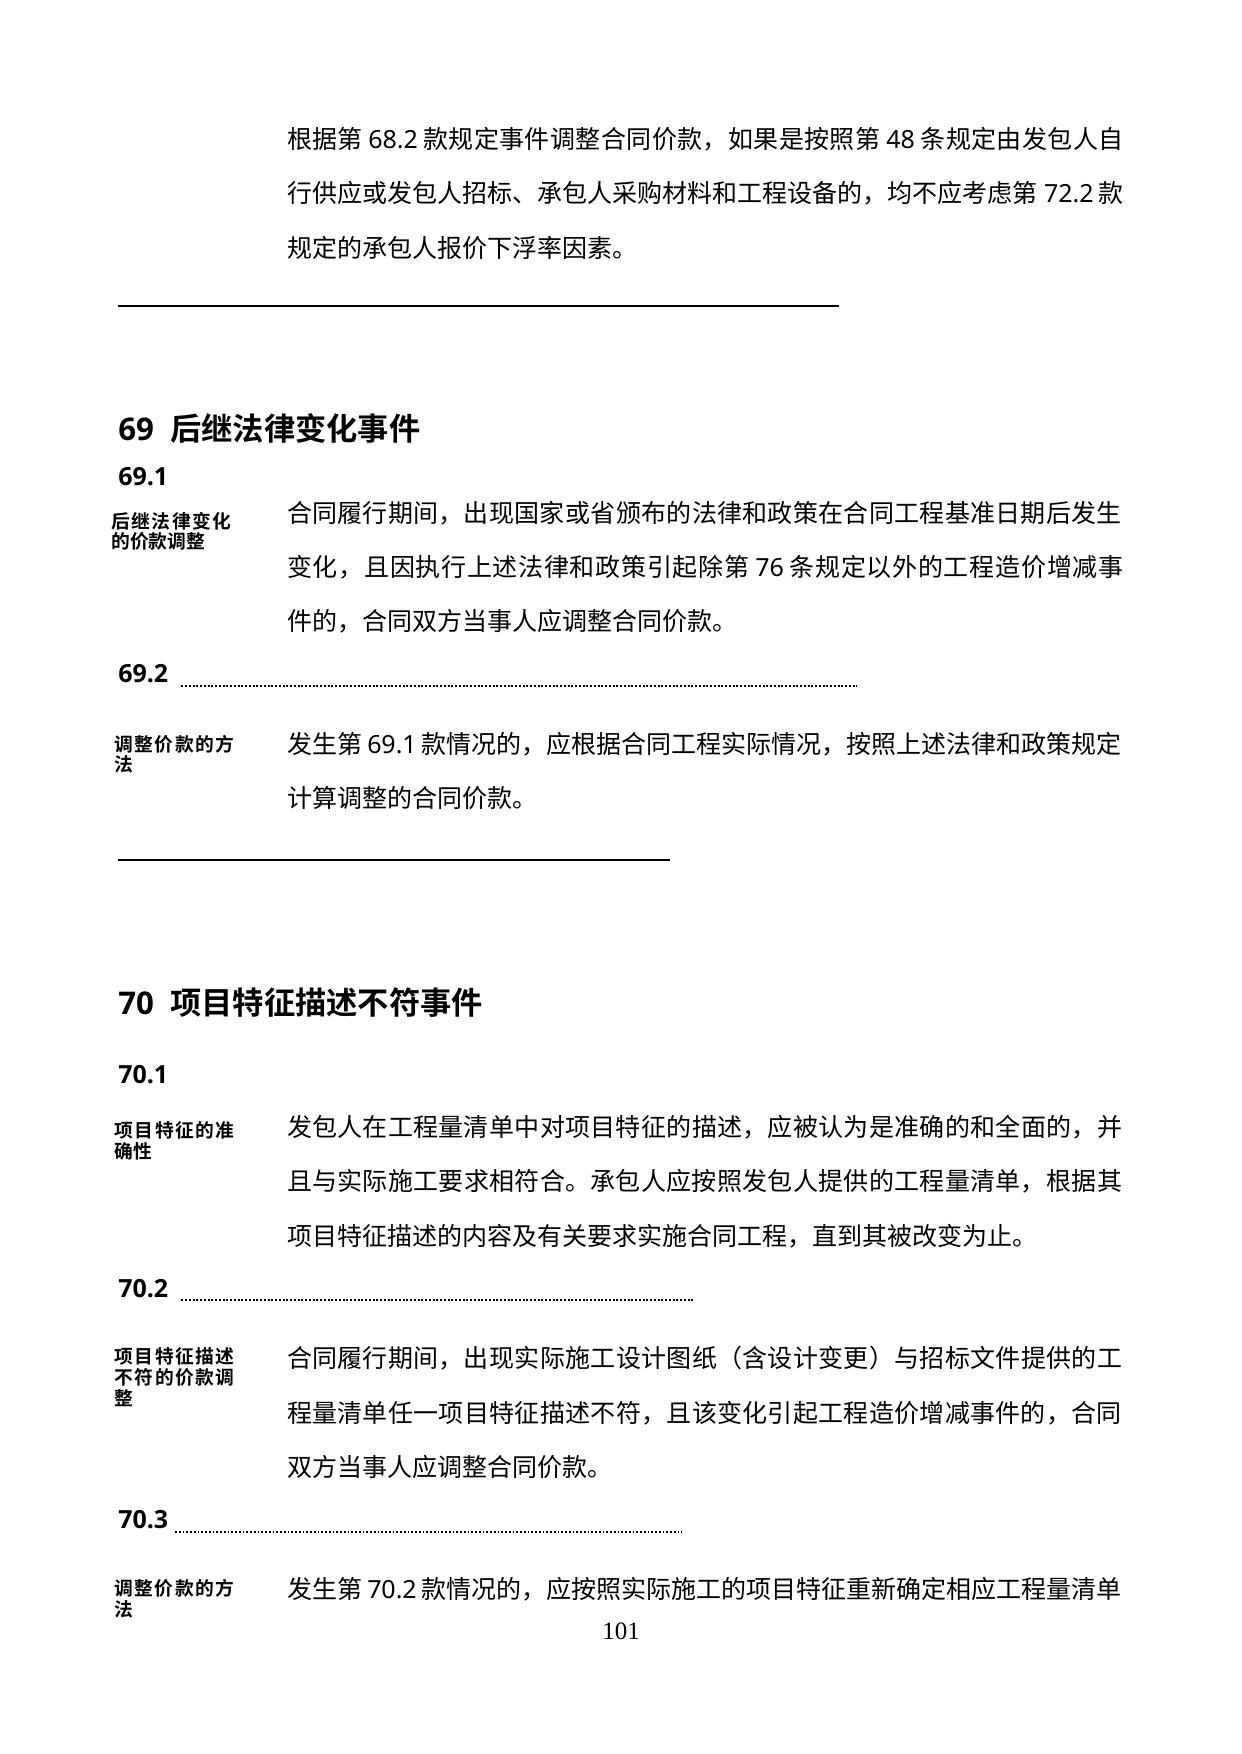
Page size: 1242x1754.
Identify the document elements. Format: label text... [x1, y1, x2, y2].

text 发生第69.1款情况的，应根据合同工程实际情况，按照上述法律和政策规定计算调整的合同价款。 [287, 724, 1123, 815]
text 70.2 [118, 1271, 1123, 1305]
text 69.1 [118, 459, 1123, 493]
text 合同履行期间，出现国家或省颁布的法律和政策在合同工程基准日期后发生变化，且因执行上述法律和政策引起除第76条规定以外的工程造价增减事件的，合同双方当事人应调整合同价款。 [287, 493, 1123, 638]
text 发包人在工程量清单中对项目特征的描述，应被认为是准确的和全面的，并且与实际施工要求相符合。承包人应按照发包人提供的工程量清单，根据其项目特征描述的内容及有关要求实施合同工程，直到其被改变为止。 [287, 1107, 1123, 1252]
text 70.3 [118, 1502, 1123, 1536]
text 70.1 [118, 1056, 1123, 1091]
text 69.2 [118, 656, 1123, 690]
text 69 后继法律变化事件 [118, 394, 1123, 459]
text 合同履行期间，出现实际施工设计图纸（含设计变更）与招标文件提供的工程量清单任一项目特征描述不符，且该变化引起工程造价增减事件的，合同双方当事人应调整合同价款。 [287, 1339, 1123, 1484]
text 70 项目特征描述不符事件 [118, 969, 1123, 1034]
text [287, 1570, 1123, 1606]
text 根据第68.2款规定事件调整合同价款，如果是按照第48条规定由发包人自行供应或发包人招标、承包人采购材料和工程设备的，均不应考虑第72.2款规定的承包人报价下浮率因素。 [287, 119, 1123, 264]
